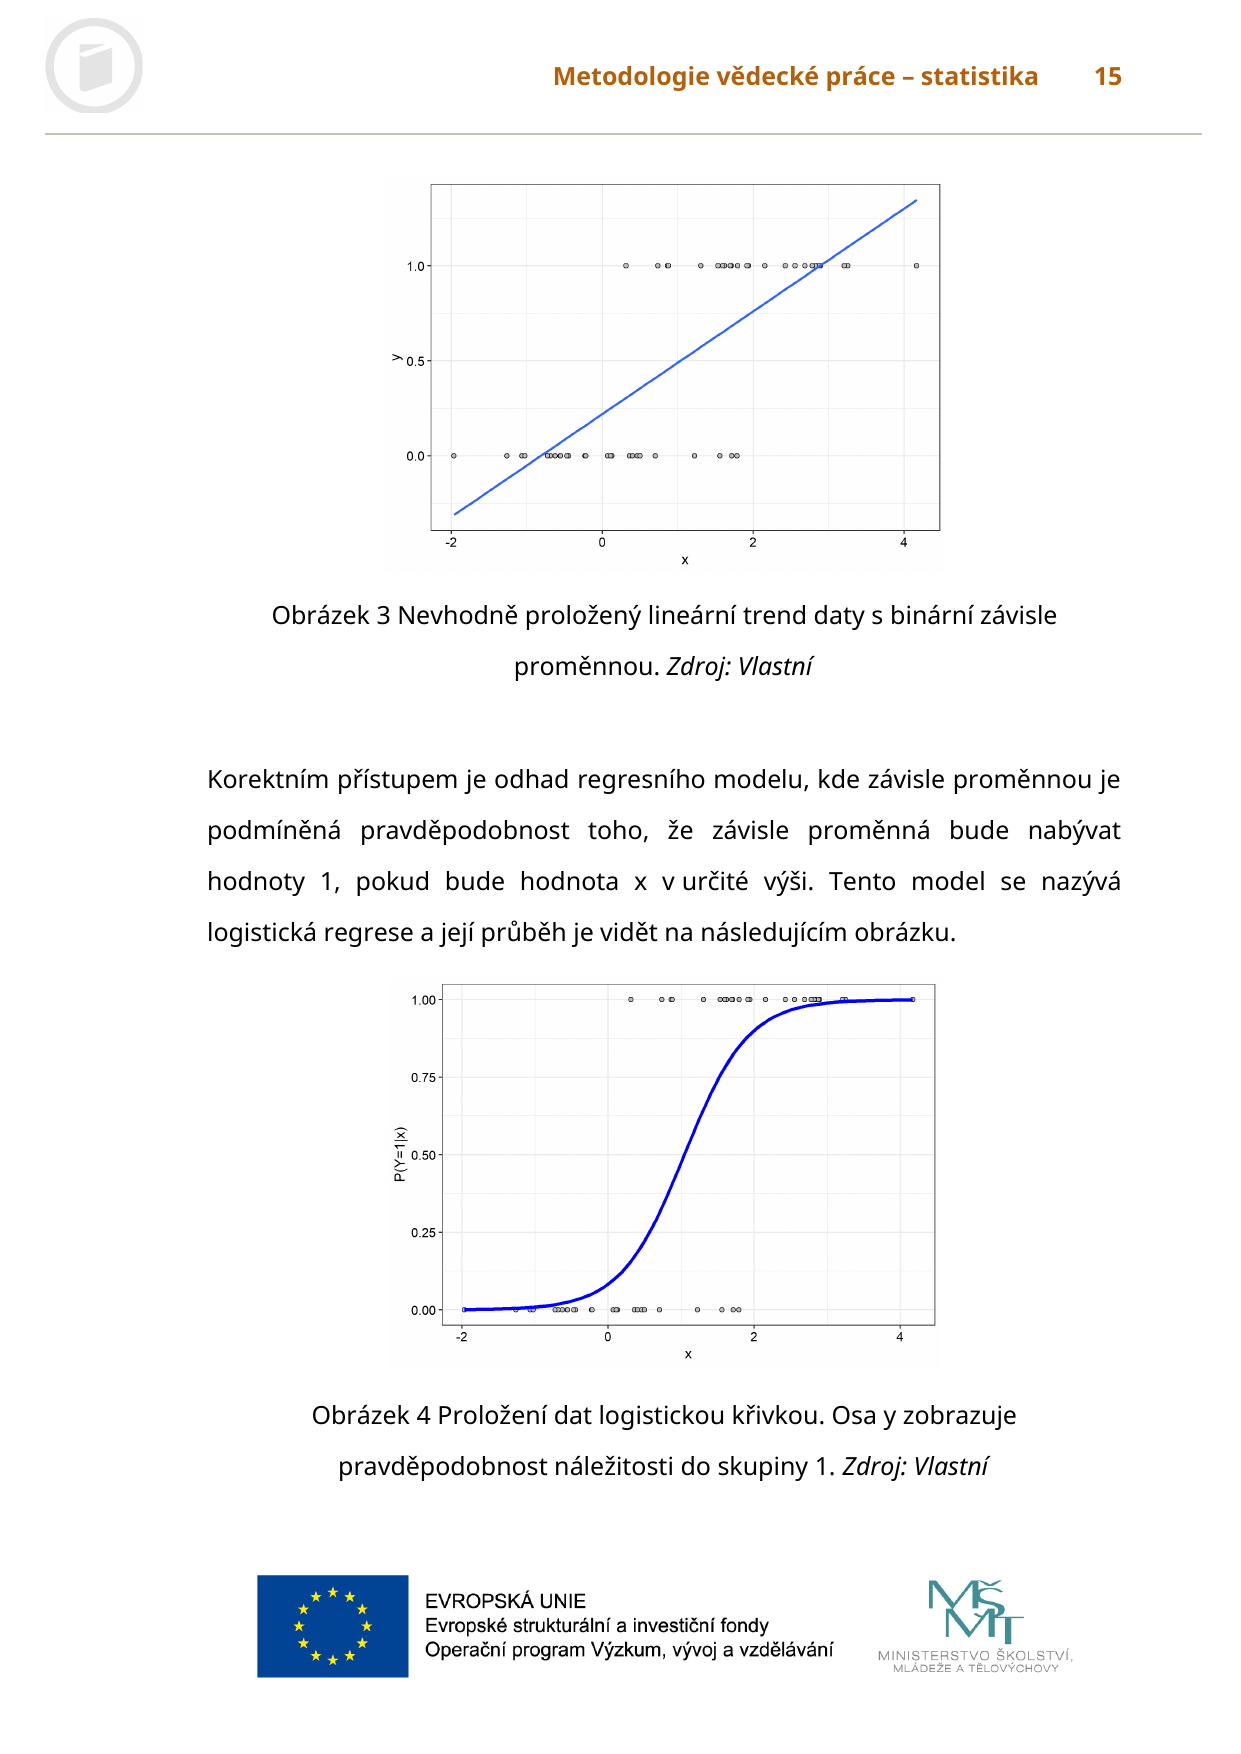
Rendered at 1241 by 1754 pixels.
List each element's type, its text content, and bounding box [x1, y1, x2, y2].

picture [387, 977, 942, 1368]
picture [382, 177, 947, 574]
picture [206, 1524, 1123, 1728]
text Korektním přístupem je odhad regresního modelu, kde závisle proměnnou je podmíněná pravděpodobnost toho, že závisle proměnná bude nabývat hodnoty 1, pokud bude hodnota x v určité výši. Tento model se nazývá logistická regrese a její průběh je vidět na následujícím obrázku. [207, 761, 1122, 948]
text Obrázek 4 Proložení dat logistickou křivkou. Osa y zobrazuje pravděpodobnost náležitosti do skupiny 1. Zdroj: Vlastní [207, 1397, 1122, 1482]
text Obrázek 3 Nevhodně proložený lineární trend daty s binární závisle proměnnou. Zdroj: Vlastní [207, 597, 1122, 682]
